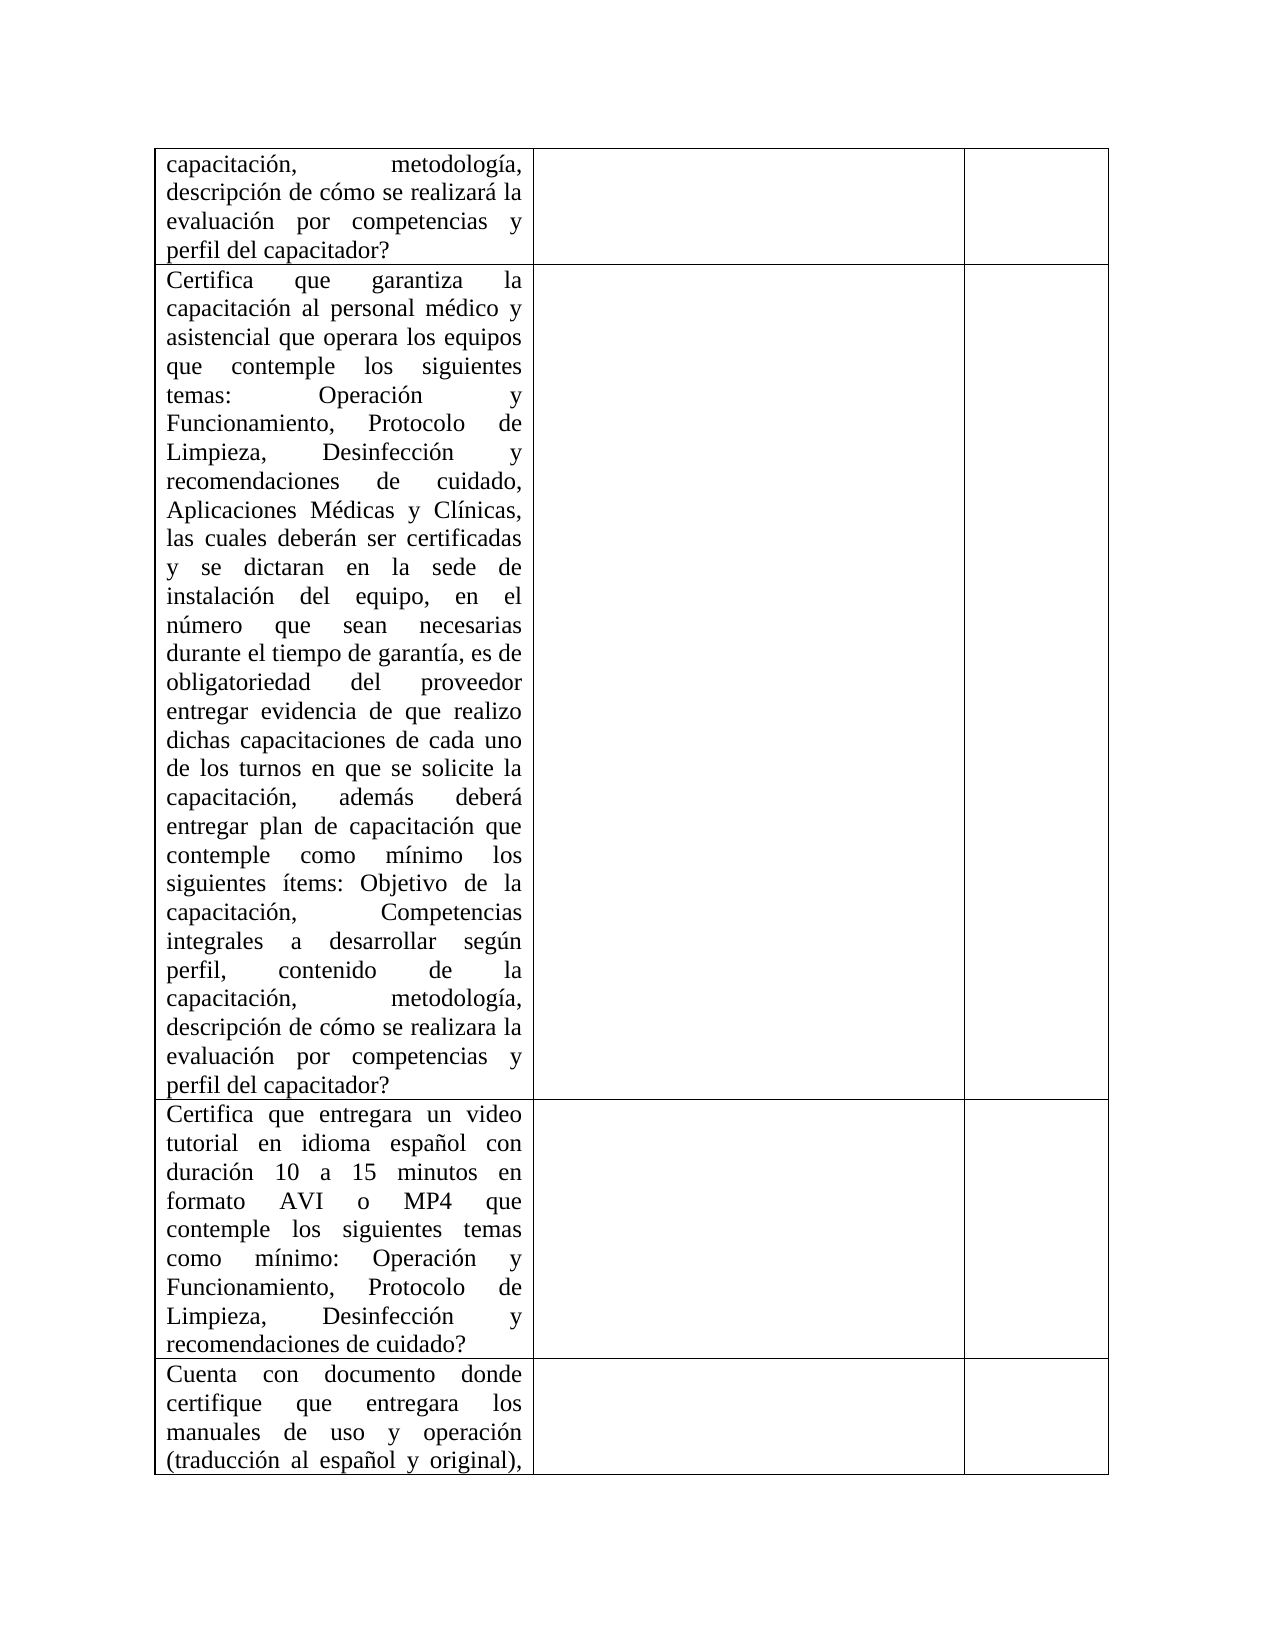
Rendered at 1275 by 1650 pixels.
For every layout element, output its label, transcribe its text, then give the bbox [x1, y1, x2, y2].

table_cell [965, 149, 1108, 264]
table_cell [534, 1359, 964, 1474]
table_cell Certifica que garantiza la capacitación al personal médico y asistencial que operara los equipos que contemple los siguientes temas: Operación y Funcionamiento, Protocolo de Limpieza, Desinfección y recomendaciones de cuidado, Aplicaciones Médicas y Clínicas, las cuales deberán ser certificadas y se dictaran en la sede de instalación del equipo, en el número que sean necesarias durante el tiempo de garantía, es de obligatoriedad del proveedor entregar evidencia de que realizo dichas capacitaciones de cada uno de los turnos en que se solicite la capacitación, además deberá entregar plan de capacitación que contemple como mínimo los siguientes ítems: Objetivo de la capacitación, Competencias integrales a desarrollar según perfil, contenido de la capacitación, metodología, descripción de cómo se realizara la evaluación por competencias y perfil del capacitador? [156, 265, 533, 1098]
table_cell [156, 149, 533, 264]
table_cell Certifica que entregara un video tutorial en idioma español con duración 10 a 15 minutos en formato AVI o MP4 que contemple los siguientes temas como mínimo: Operación y Funcionamiento, Protocolo de Limpieza, Desinfección y recomendaciones de cuidado? [156, 1100, 533, 1358]
table_cell [965, 1359, 1108, 1474]
table_cell [534, 1100, 964, 1358]
table_cell [965, 265, 1108, 1098]
table_cell [534, 265, 964, 1098]
table_cell [534, 149, 964, 264]
table_cell [965, 1100, 1108, 1358]
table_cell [156, 1359, 533, 1474]
